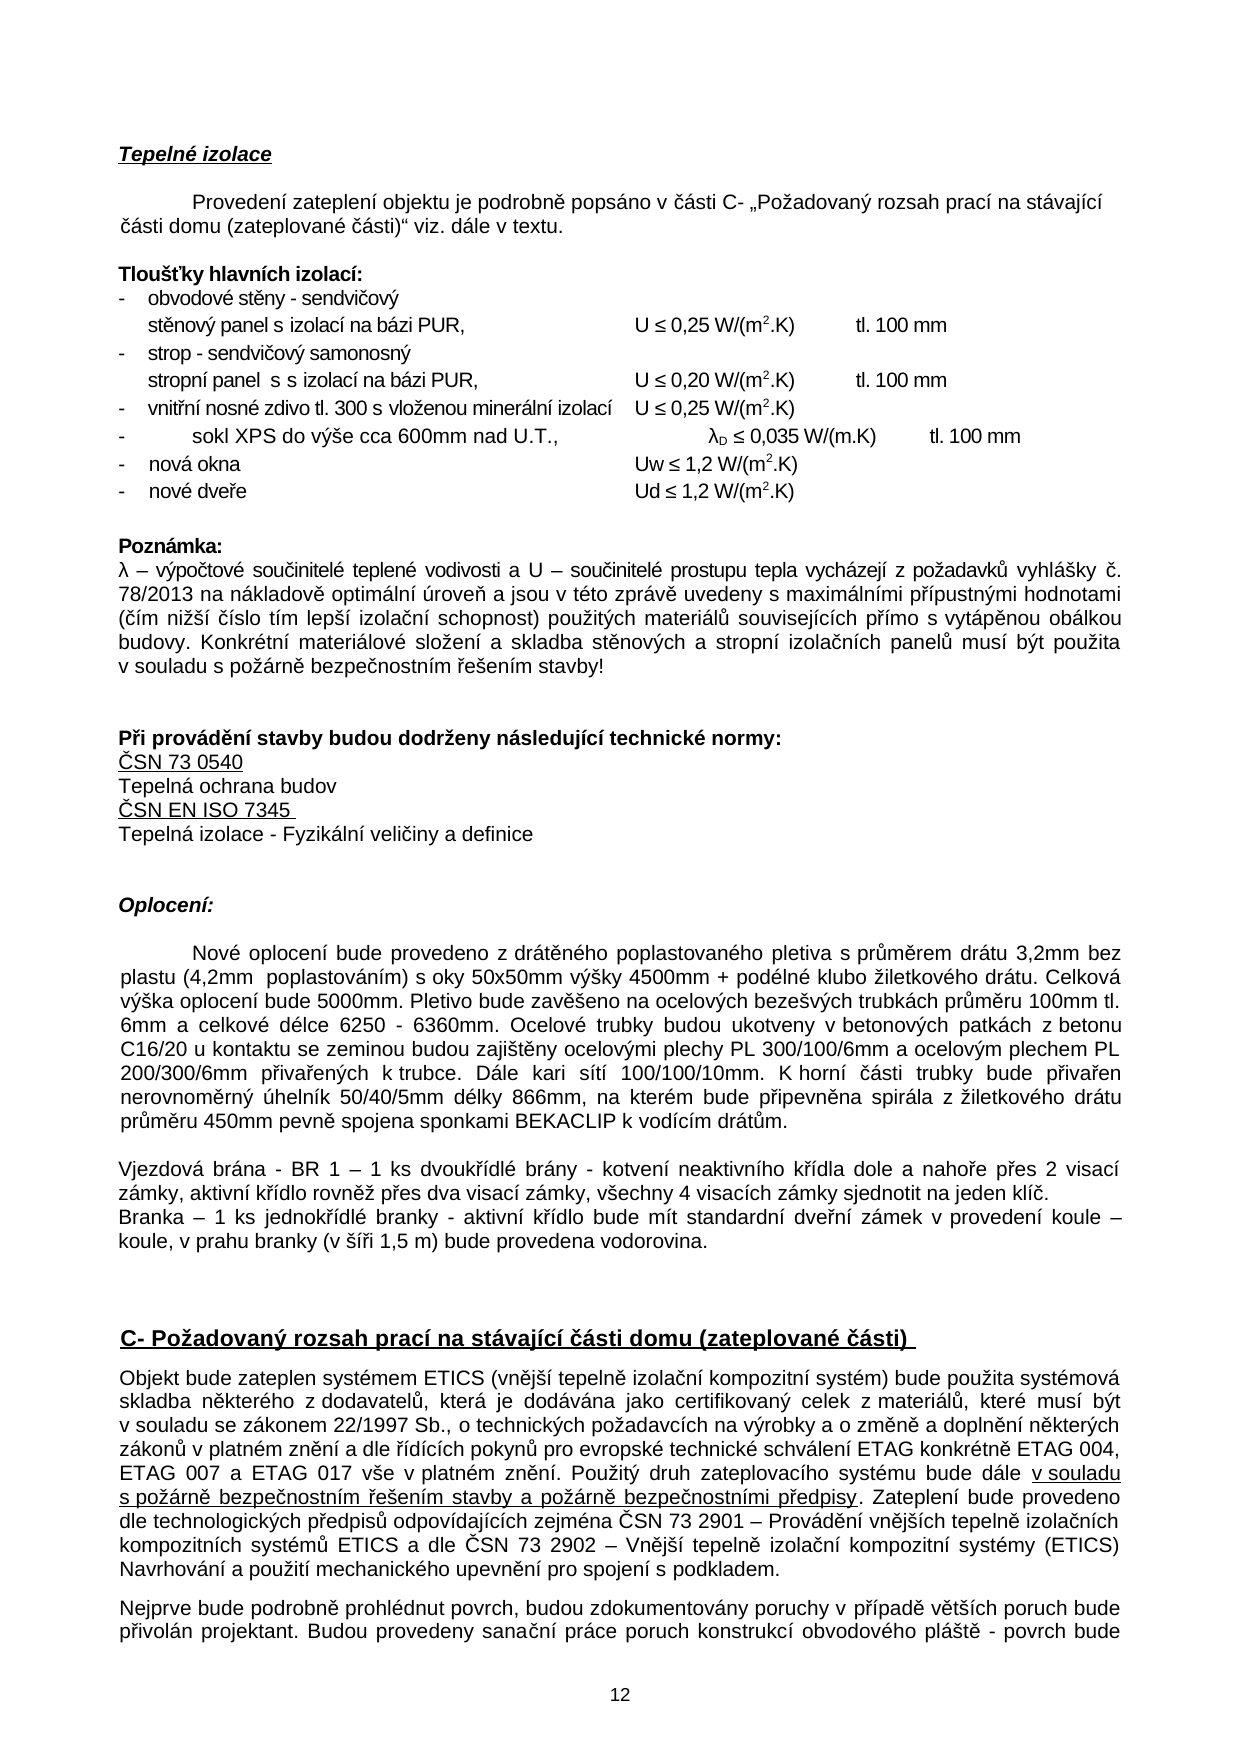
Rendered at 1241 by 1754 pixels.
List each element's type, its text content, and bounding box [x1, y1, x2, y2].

list sokl XPS do výše cca 600mm nad U.T., λD ≤ 0,035 W/(m.K) tl. 100 mm [118, 424, 1122, 448]
text Branka – 1 ks jednokřídlé branky - aktivní křídlo bude mít standardní dveřní zámek v provedení koule – koule, v prahu branky (v šíři 1,5 m) bude provedena vodorovina. [118, 1205, 1122, 1253]
list strop - sendvičový samonosný stropní panel s s izolací na bázi PUR, U ≤ 0,20 W/(m2.K) tl. 100 mm [118, 341, 1122, 392]
text Oplocení: [118, 893, 1122, 917]
text Tloušťky hlavních izolací: [118, 262, 1122, 286]
text Tepelná ochrana budov [118, 773, 1122, 797]
text λ – výpočtové součinitelé teplené vodivosti a U – součinitelé prostupu tepla vycházejí z požadavků vyhlášky č. 78/2013 na nákladově optimální úroveň a jsou v této zprávě uvedeny s maximálními přípustnými hodnotami (čím nižší číslo tím lepší izolační schopnost) použitých materiálů souvisejících přímo s vytápěnou obálkou budovy. Konkrétní materiálové složení a skladba stěnových a stropní izolačních panelů musí být použita v souladu s požárně bezpečnostním řešením stavby! [118, 558, 1122, 678]
text Tepelné izolace [118, 142, 1122, 166]
text Při provádění stavby budou dodrženy následující technické normy: [118, 726, 1122, 749]
text Poznámka: [118, 534, 1122, 558]
text Vjezdová brána - BR 1 – 1 ks dvoukřídlé brány - kotvení neaktivního křídla dole a nahoře přes 2 visací zámky, aktivní křídlo rovněž přes dva visací zámky, všechny 4 visacích zámky sjednotit na jeden klíč. [118, 1157, 1122, 1205]
text Objekt bude zateplen systémem ETICS (vnější tepelně izolační kompozitní systém) bude použita systémová skladba některého z dodavatelů, která je dodávána jako certifikovaný celek z materiálů, které musí být v souladu se zákonem 22/1997 Sb., o technických požadavcích na výrobky a o změně a doplnění některých zákonů v platném znění a dle řídících pokynů pro evropské technické schválení ETAG konkrétně ETAG 004, ETAG 007 a ETAG 017 vše v platném znění. Použitý druh zateplovacího systému bude dále v souladu s požárně bezpečnostním řešením stavby a požárně bezpečnostními předpisy. Zateplení bude provedeno dle technologických předpisů odpovídajících zejména ČSN 73 2901 – Provádění vnějších tepelně izolačních kompozitních systémů ETICS a dle ČSN 73 2902 – Vnější tepelně izolační kompozitní systémy (ETICS) Navrhování a použití mechanického upevnění pro spojení s podkladem. [119, 1365, 1121, 1581]
text C- Požadovaný rozsah prací na stávající části domu (zateplované části) [120, 1324, 1122, 1351]
text ČSN 73 0540 [118, 749, 1122, 773]
text Nové oplocení bude provedeno z drátěného poplastovaného pletiva s průměrem drátu 3,2mm bez plastu (4,2mm poplastováním) s oky 50x50mm výšky 4500mm + podélné klubo žiletkového drátu. Celková výška oplocení bude 5000mm. Pletivo bude zavěšeno na ocelových bezešvých trubkách průměru 100mm tl. 6mm a celkové délce 6250 - 6360mm. Ocelové trubky budou ukotveny v betonových patkách z betonu C16/20 u kontaktu se zeminou budou zajištěny ocelovými plechy PL 300/100/6mm a ocelovým plechem PL 200/300/6mm přivařených k trubce. Dále kari sítí 100/100/10mm. K horní části trubky bude přivařen nerovnoměrný úhelník 50/40/5mm délky 866mm, na kterém bude připevněna spirála z žiletkového drátu průměru 450mm pevně spojena sponkami BEKACLIP k vodícím drátům. [120, 941, 1122, 1133]
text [119, 1595, 1121, 1643]
list vnitřní nosné zdivo tl. 300 s vloženou minerální izolací U ≤ 0,25 W/(m2.K) [118, 396, 1122, 420]
list obvodové stěny - sendvičový stěnový panel s izolací na bázi PUR, U ≤ 0,25 W/(m2.K) tl. 100 mm [118, 286, 1122, 337]
list nové dveře Ud ≤ 1,2 W/(m2.K) [118, 479, 1122, 503]
text Tepelná izolace - Fyzikální veličiny a definice [118, 821, 1122, 845]
text ČSN EN ISO 7345 [118, 797, 1122, 821]
text Provedení zateplení objektu je podrobně popsáno v části C- „Požadovaný rozsah prací na stávající části domu (zateplované části)“ viz. dále v textu. [120, 190, 1122, 238]
list nová okna Uw ≤ 1,2 W/(m2.K) [118, 451, 1122, 475]
